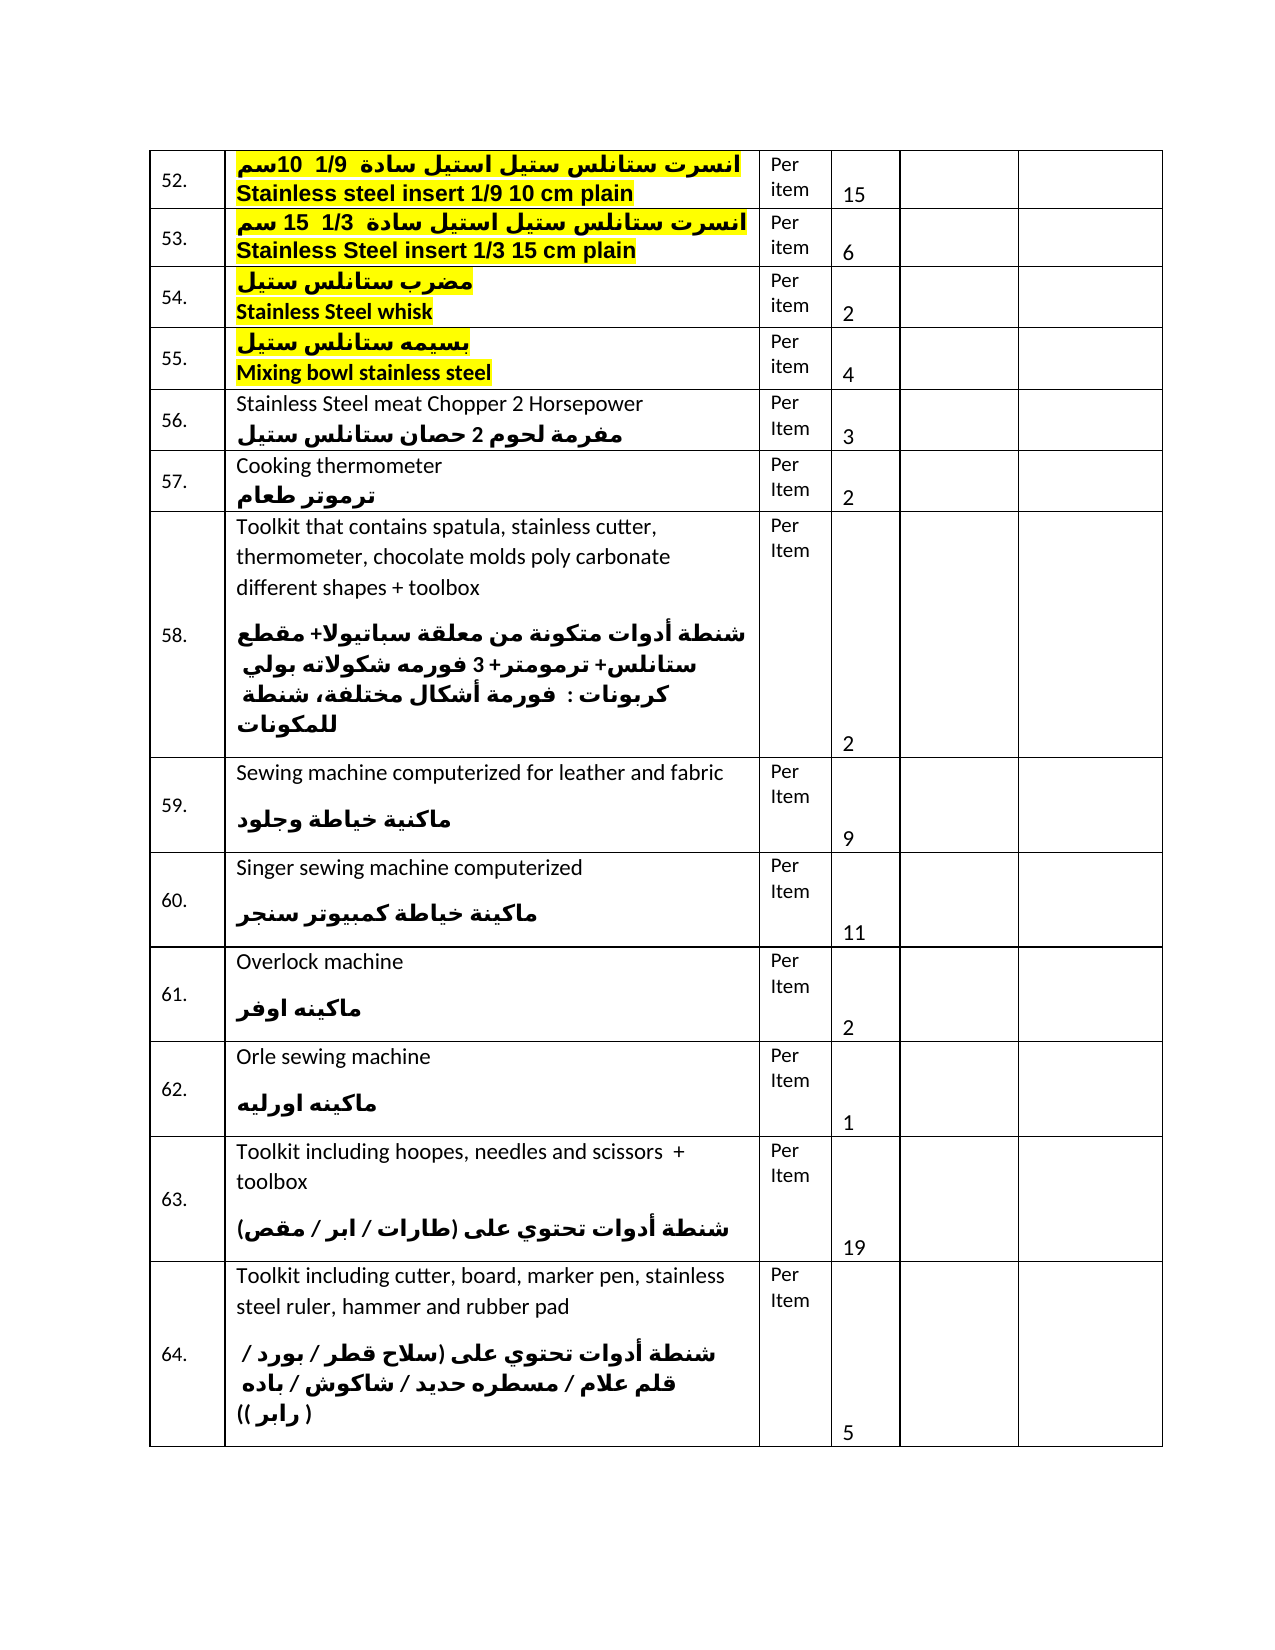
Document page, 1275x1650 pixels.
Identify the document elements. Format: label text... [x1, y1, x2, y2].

table_cell 2 [832, 451, 899, 511]
table_cell [901, 1137, 1018, 1261]
table_cell [1019, 328, 1162, 388]
table_cell 64. [151, 1262, 224, 1446]
table_cell 58. [151, 512, 224, 757]
table_cell [901, 390, 1018, 450]
table_cell [1019, 853, 1162, 946]
table_cell [1019, 758, 1162, 852]
table_cell 63. [151, 1137, 224, 1261]
table_cell 61. [151, 948, 224, 1041]
table_cell Toolkit including hoopes, needles and scissors + toolbox شنطة أدوات تحتوي على (طارات / ابر / مقص) [226, 1137, 759, 1261]
table_cell انسرت ستانلس ستيل استيل سادة 1/3 15 سم Stainless Steel insert 1/3 15 cm plain [226, 209, 759, 266]
table_cell Per Item [760, 758, 831, 852]
table_cell 9 [832, 758, 899, 852]
table_cell 19 [832, 1137, 899, 1261]
table_cell Per item [760, 328, 831, 388]
table_cell 6 [832, 209, 899, 266]
table_cell 2 [832, 267, 899, 327]
table_cell 55. [151, 328, 224, 388]
table_cell [901, 451, 1018, 511]
table_cell 5 [832, 1262, 899, 1446]
table_cell [901, 209, 1018, 266]
table_cell [901, 1262, 1018, 1446]
table_cell Per Item [760, 1262, 831, 1446]
table_cell [901, 267, 1018, 327]
table_cell Stainless Steel meat Chopper 2 Horsepower مفرمة لحوم 2 حصان ستانلس ستيل [226, 390, 759, 450]
table_cell [1019, 390, 1162, 450]
table_cell Per Item [760, 948, 831, 1041]
table_cell 52. [151, 151, 224, 208]
table_cell [1019, 1042, 1162, 1136]
table_cell [1019, 948, 1162, 1041]
table_cell مضرب ستانلس ستيل Stainless Steel whisk [226, 267, 759, 327]
table_cell 2 [832, 512, 899, 757]
table_cell Per item [760, 151, 831, 208]
table_cell [1019, 1137, 1162, 1261]
table_cell Singer sewing machine computerized ماكينة خياطة كمبيوتر سنجر [226, 853, 759, 946]
table_cell 57. [151, 451, 224, 511]
table_cell [901, 151, 1018, 208]
table_cell 15 [832, 151, 899, 208]
table_cell [901, 328, 1018, 388]
table_cell Per Item [760, 512, 831, 757]
table_cell [1019, 512, 1162, 757]
table_cell Per Item [760, 853, 831, 946]
table_cell Toolkit that contains spatula, stainless cutter, thermometer, chocolate molds poly carbonate different shapes + toolbox شنطة أدوات متكونة من معلقة سباتيولا+ مقطع ستانلس+ ترمومتر+ 3 فورمه شكولاته بولي كربونات : فورمة أشكال مختلفة، شنطة للمكونات [226, 512, 759, 757]
table_cell [901, 948, 1018, 1041]
table_cell 2 [832, 948, 899, 1041]
table_cell 11 [832, 853, 899, 946]
table_cell [901, 758, 1018, 852]
table_cell Per item [760, 267, 831, 327]
table_cell [901, 1042, 1018, 1136]
table_cell Per Item [760, 1137, 831, 1261]
table_cell 60. [151, 853, 224, 946]
table_cell 53. [151, 209, 224, 266]
table_cell Per Item [760, 451, 831, 511]
table_cell [1019, 209, 1162, 266]
table_cell [1019, 1262, 1162, 1446]
table_cell 54. [151, 267, 224, 327]
table_cell [901, 512, 1018, 757]
table_cell [1019, 267, 1162, 327]
table_cell 56. [151, 390, 224, 450]
table_cell Orle sewing machine ماكينه اورليه [226, 1042, 759, 1136]
table_cell Toolkit including cutter, board, marker pen, stainless steel ruler, hammer and rubber pad شنطة أدوات تحتوي على (سلاح قطر / بورد / قلم علام / مسطره حديد / شاكوش / باده ( رابر )) [226, 1262, 759, 1446]
table_cell 59. [151, 758, 224, 852]
table_cell [901, 853, 1018, 946]
table_cell Per Item [760, 1042, 831, 1136]
table_cell Per item [760, 209, 831, 266]
table_cell بسيمه ستانلس ستيل Mixing bowl stainless steel [226, 328, 759, 388]
table_cell [1019, 151, 1162, 208]
table_cell انسرت ستانلس ستيل استيل سادة 1/9 10سم Stainless steel insert 1/9 10 cm plain [226, 151, 759, 208]
table_cell Overlock machine ماكينه اوفر [226, 948, 759, 1041]
table_cell 62. [151, 1042, 224, 1136]
table_cell Cooking thermometer ترموتر طعام [226, 451, 759, 511]
table_cell 3 [832, 390, 899, 450]
table_cell 1 [832, 1042, 899, 1136]
table_cell Sewing machine computerized for leather and fabric ماكنية خياطة وجلود [226, 758, 759, 852]
table_cell Per Item [760, 390, 831, 450]
table_cell [1019, 451, 1162, 511]
table_cell 4 [832, 328, 899, 388]
